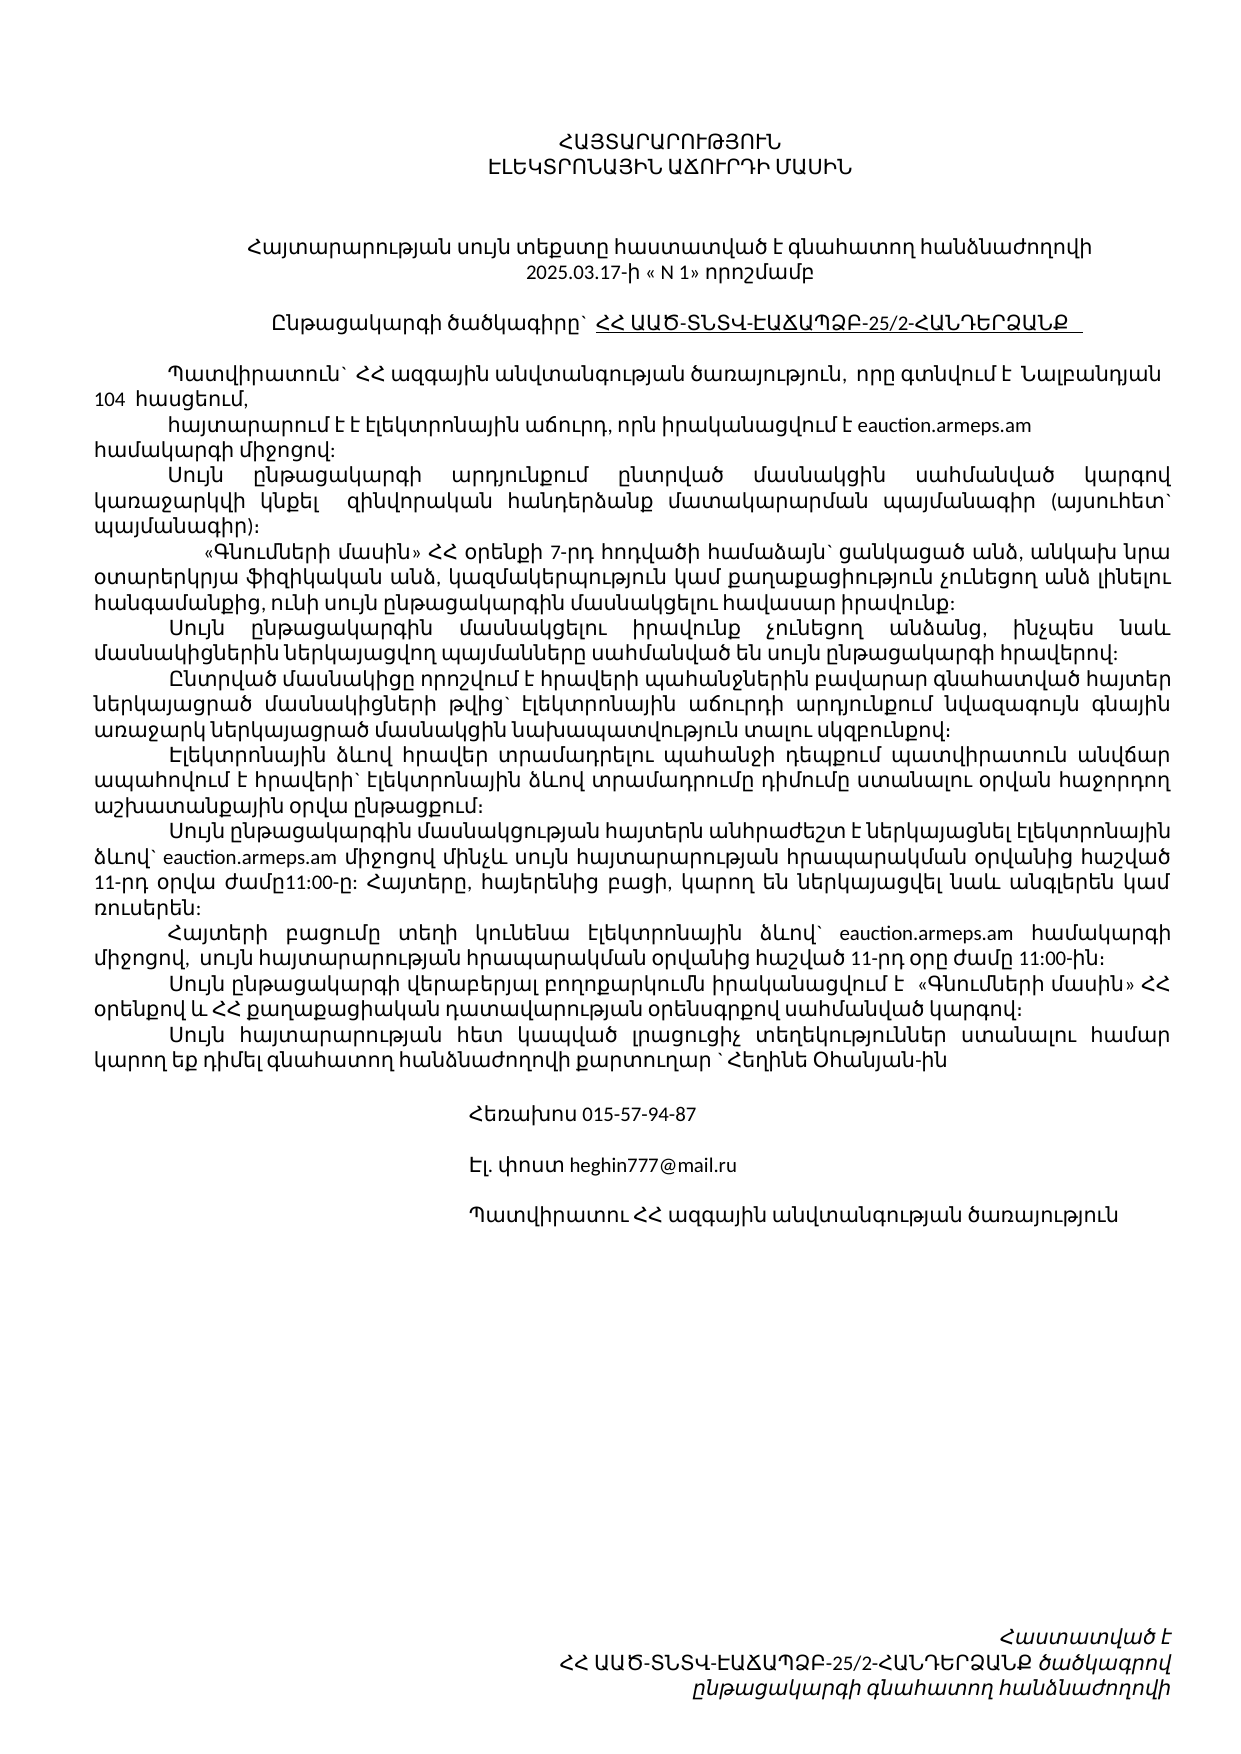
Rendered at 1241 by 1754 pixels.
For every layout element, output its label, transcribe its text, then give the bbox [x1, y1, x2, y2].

text Հաստատված է [94, 1624, 1171, 1650]
text Սույն ընթացակարգի արդյունքում ընտրված մասնակցին սահմանված կարգով կառաջարկվի կնքել զինվորական հանդերձանք մատակարարման պայմանագիր (այսուհետ` պայմանագիր)։ [94, 463, 1171, 539]
text հայտարարում է է էլեկտրոնային աճուրդ, որն իրականացվում է eauction.armeps.am համակարգի միջոցով: [94, 412, 1171, 463]
text Հեռախոս 015-57-94-87 [94, 1101, 1171, 1126]
text Սույն ընթացակարգի վերաբերյալ բողոքարկումն իրականացվում է «Գնումների մասին» ՀՀ օրենքով և ՀՀ քաղաքացիական դատավարության օրենսգրքով սահմանված կարգով։ [94, 971, 1171, 1022]
text Պատվիրատուն` ՀՀ ազգային անվտանգության ծառայություն, որը գտնվում է Նալբանդյան 104 հասցեում, [94, 361, 1171, 412]
text Սույն ընթացակարգին մասնակցելու իրավունք չունեցող անձանց, ինչպես նաև մասնակիցներին ներկայացվող պայմանները սահմանված են սույն ընթացակարգի հրավերով: [94, 615, 1171, 666]
text «Գնումների մասին» ՀՀ օրենքի 7-րդ հոդվածի համաձայն` ցանկացած անձ, անկախ նրա օտարերկրյա ֆիզիկական անձ, կազմակերպություն կամ քաղաքացիություն չունեցող անձ լինելու հանգամանքից, ունի սույն ընթացակարգին մասնակցելու հավասար իրավունք: [94, 539, 1171, 615]
text ընթացակարգի գնահատող հանձնաժողովի [94, 1675, 1171, 1701]
text Հայտերի բացումը տեղի կունենա էլեկտրոնային ձևով` eauction.armeps.am համակարգի միջոցով, սույն հայտարարության հրապարակման օրվանից հաշված 11-րդ օրը ժամը 11:00-ին։ [94, 920, 1171, 971]
text Էլ. փոստ heghin777@mail.ru [94, 1152, 1171, 1177]
text Պատվիրատու ՀՀ ազգային անվտանգության ծառայություն [94, 1203, 1171, 1228]
text Ընտրված մասնակիցը որոշվում է հրավերի պահանջներին բավարար գնահատված հայտեր ներկայացրած մասնակիցների թվից` էլեկտրոնային աճուրդի արդյունքում նվազագույն գնային առաջարկ ներկայացրած մասնակցին նախապատվություն տալու սկզբունքով։ [94, 666, 1171, 742]
text Սույն հայտարարության հետ կապված լրացուցիչ տեղեկություններ ստանալու համար կարող եք դիմել գնահատող հանձնաժողովի քարտուղար ` Հեղինե Օհանյան-ին [94, 1022, 1171, 1073]
text ԷԼԵԿՏՐՈՆԱՅԻՆ ԱՃՈՒՐԴԻ ՄԱՍԻՆ [94, 154, 1171, 180]
text ՀԱՅՏԱՐԱՐՈՒԹՅՈՒՆ [94, 129, 1171, 154]
text Հայտարարության սույն տեքստը հաստատված է գնահատող հանձնաժողովի [94, 234, 1171, 259]
text Էլեկտրոնային ձևով հրավեր տրամադրելու պահանջի դեպքում պատվիրատուն անվճար ապահովում է հրավերի` էլեկտրոնային ձևով տրամադրումը դիմումը ստանալու օրվան հաջորդող աշխատանքային օրվա ընթացքում։ [94, 742, 1171, 818]
text Ընթացակարգի ծածկագիրը` ՀՀ ԱԱԾ-ՏՆՏՎ-ԷԱՃԱՊՁԲ-25/2-ՀԱՆԴԵՐՁԱՆՔ [94, 310, 1171, 336]
text ՀՀ ԱԱԾ-ՏՆՏՎ-ԷԱՃԱՊՁԲ-25/2-ՀԱՆԴԵՐՁԱՆՔ ծածկագրով [94, 1650, 1171, 1675]
text Սույն ընթացակարգին մասնակցության հայտերն անհրաժեշտ է ներկայացնել էլեկտրոնային ձևով` eauction.armeps.am միջոցով մինչև սույն հայտարարության հրապարակման օրվանից հաշված 11-րդ օրվա ժամը11:00-ը: Հայտերը, հայերենից բացի, կարող են ներկայացվել նաև անգլերեն կամ ռուսերեն: [94, 818, 1171, 920]
text 2025.03.17 -ի « N 1» որոշմամբ [94, 259, 1171, 285]
